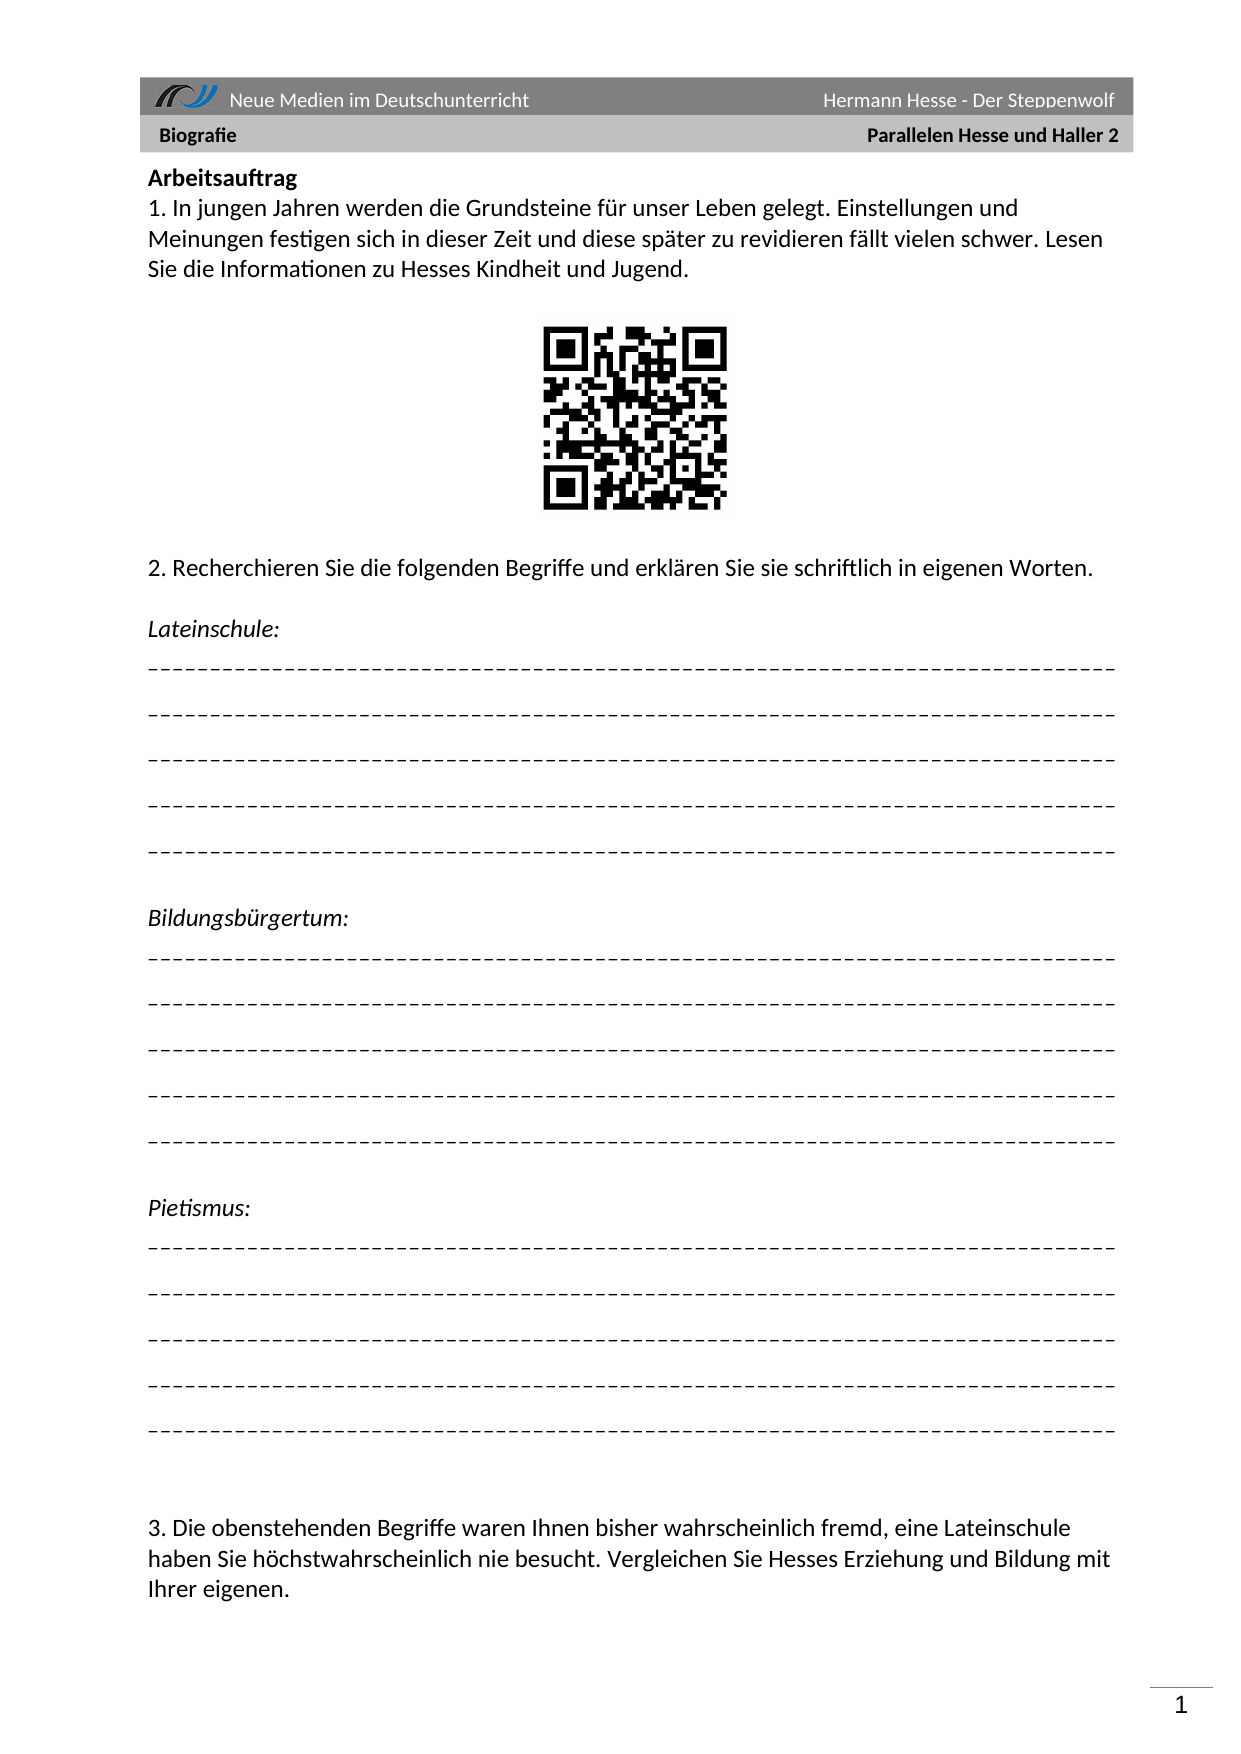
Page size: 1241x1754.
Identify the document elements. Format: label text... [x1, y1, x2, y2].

text Arbeitsauftrag [148, 131, 1122, 192]
text ______________________________________________________________________________________________________________________________________________________________________________________________________________________________________________________________________________________________________________________________________________________________________________________________________ [148, 1223, 1122, 1436]
picture [531, 314, 739, 522]
text Bildungsbürgertum: [148, 902, 1122, 933]
text Pietismus: [148, 1192, 1122, 1223]
text ______________________________________________________________________________________________________________________________________________________________________________________________________________________________________________________________________________________________________________________________________________________________________________________________________ [148, 933, 1122, 1146]
text Lateinschule: [148, 613, 1122, 643]
text 1. In jungen Jahren werden die Grundsteine für unser Leben gelegt. Einstellungen und Meinungen festigen sich in dieser Zeit und diese später zu revidieren fällt vielen schwer. Lesen Sie die Informationen zu Hesses Kindheit und Jugend. [148, 192, 1122, 284]
picture [155, 85, 218, 108]
text 3. Die obenstehenden Begriffe waren Ihnen bisher wahrscheinlich fremd, eine Lateinschule haben Sie höchstwahrscheinlich nie besucht. Vergleichen Sie Hesses Erziehung und Bildung mit Ihrer eigenen. [148, 1512, 1122, 1604]
text ______________________________________________________________________________________________________________________________________________________________________________________________________________________________________________________________________________________________________________________________________________________________________________________________________ [148, 643, 1122, 857]
text 2. Recherchieren Sie die folgenden Begriffe und erklären Sie sie schriftlich in eigenen Worten. [148, 552, 1122, 582]
